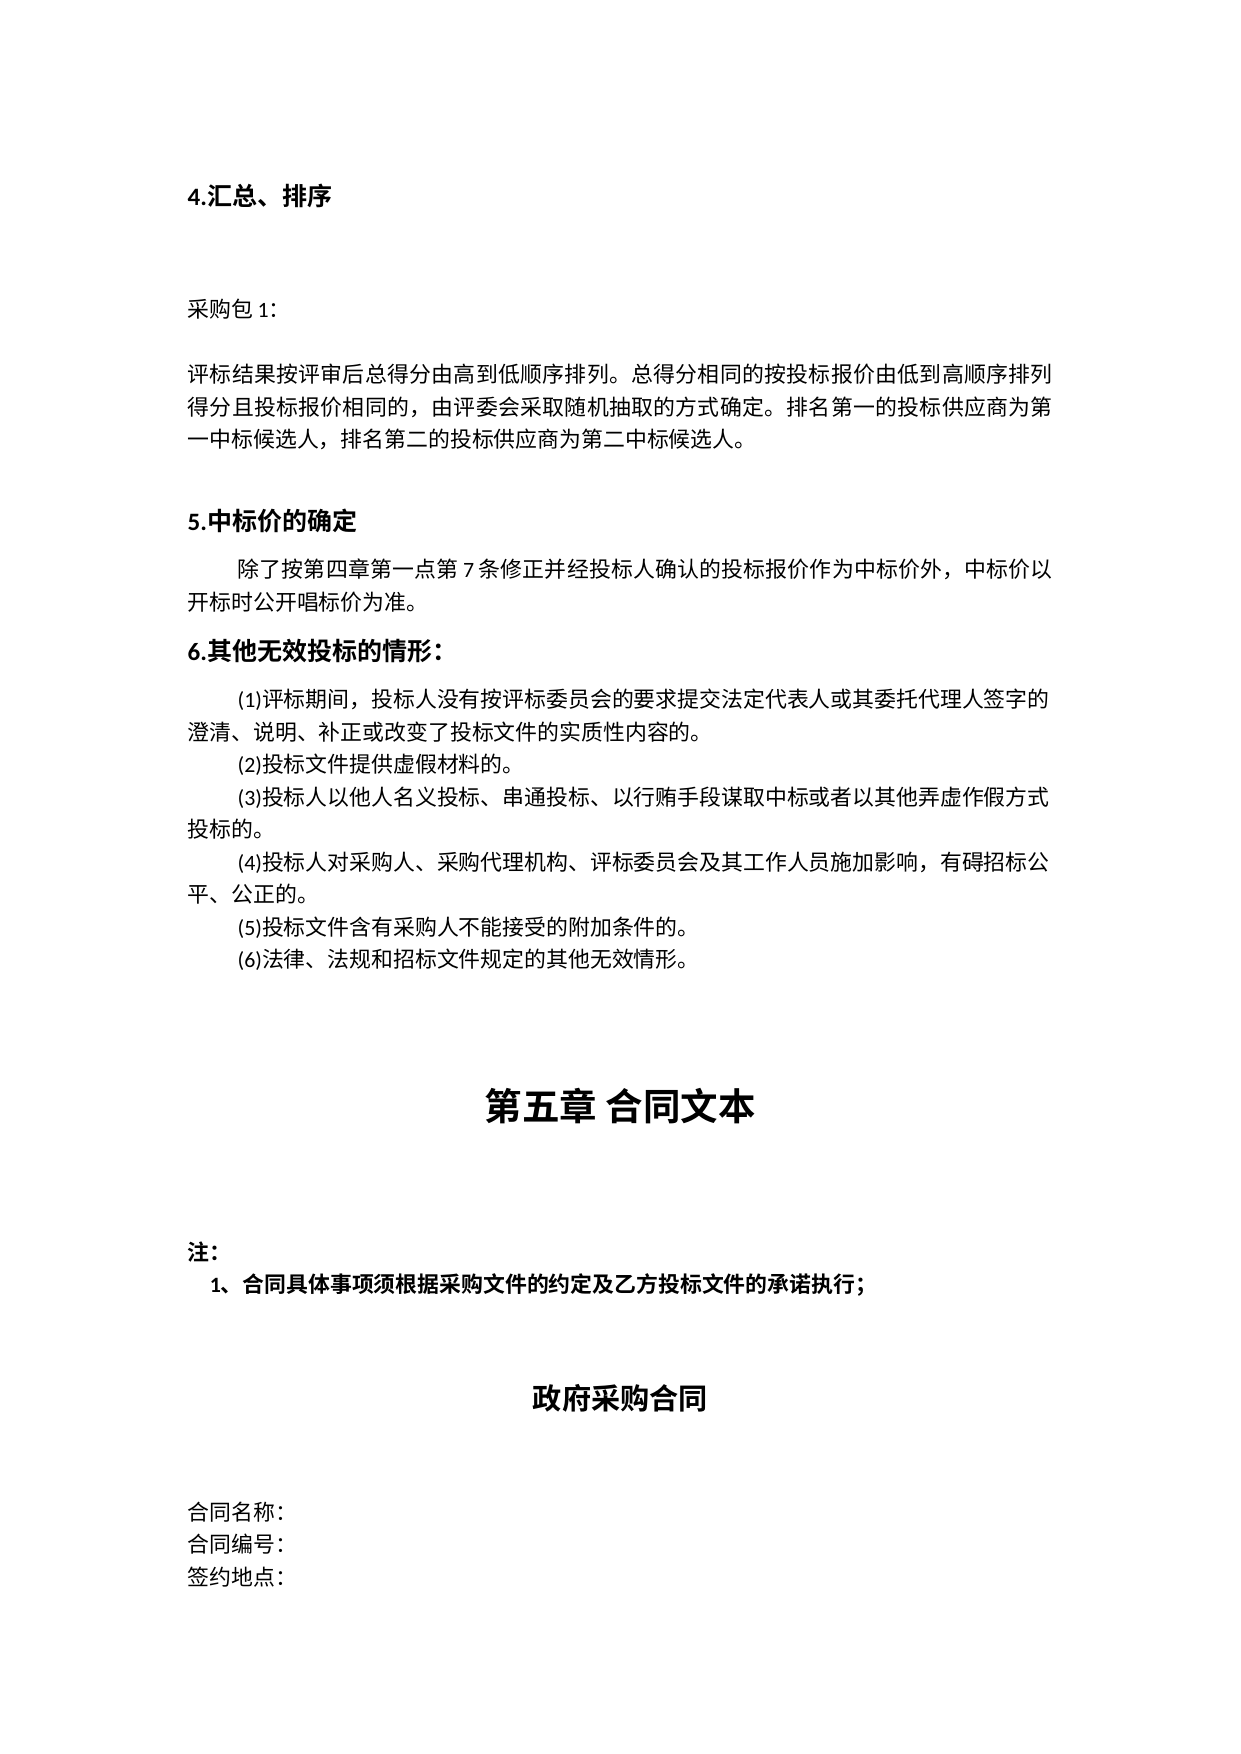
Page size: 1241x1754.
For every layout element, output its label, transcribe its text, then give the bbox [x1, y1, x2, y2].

text (1)评标期间，投标人没有按评标委员会的要求提交法定代表人或其委托代理人签字的澄清、说明、补正或改变了投标文件的实质性内容的。 [187, 682, 1053, 747]
text 政府采购合同 [187, 1364, 1053, 1429]
text (2)投标文件提供虚假材料的。 [187, 747, 1053, 779]
text (3)投标人以他人名义投标、串通投标、以行贿手段谋取中标或者以其他弄虚作假方式投标的。 [187, 779, 1053, 844]
text 签约地点： [187, 1559, 1053, 1592]
text 1、合同具体事项须根据采购文件的约定及乙方投标文件的承诺执行； [187, 1267, 1053, 1299]
text 注： [187, 1234, 1053, 1267]
text (4)投标人对采购人、采购代理机构、评标委员会及其工作人员施加影响，有碍招标公平、公正的。 [187, 844, 1053, 909]
text 5.中标价的确定 [187, 487, 1053, 552]
text 合同名称： [187, 1494, 1053, 1527]
text 评标结果按评审后总得分由高到低顺序排列。总得分相同的按投标报价由低到高顺序排列。得分且投标报价相同的，由评委会采取随机抽取的方式确定。排名第一的投标供应商为第一中标候选人，排名第二的投标供应商为第二中标候选人。 [187, 357, 1053, 454]
text 采购包1： [187, 292, 1053, 324]
text (5)投标文件含有采购人不能接受的附加条件的。 [187, 909, 1053, 942]
text 第五章 合同文本 [187, 1072, 1053, 1137]
text (6)法律、法规和招标文件规定的其他无效情形。 [187, 942, 1053, 974]
text 除了按第四章第一点第7条修正并经投标人确认的投标报价作为中标价外，中标价以开标时公开唱标价为准。 [187, 552, 1053, 617]
text 4.汇总、排序 [187, 162, 1053, 227]
text 6.其他无效投标的情形： [187, 617, 1053, 682]
text 合同编号： [187, 1527, 1053, 1559]
